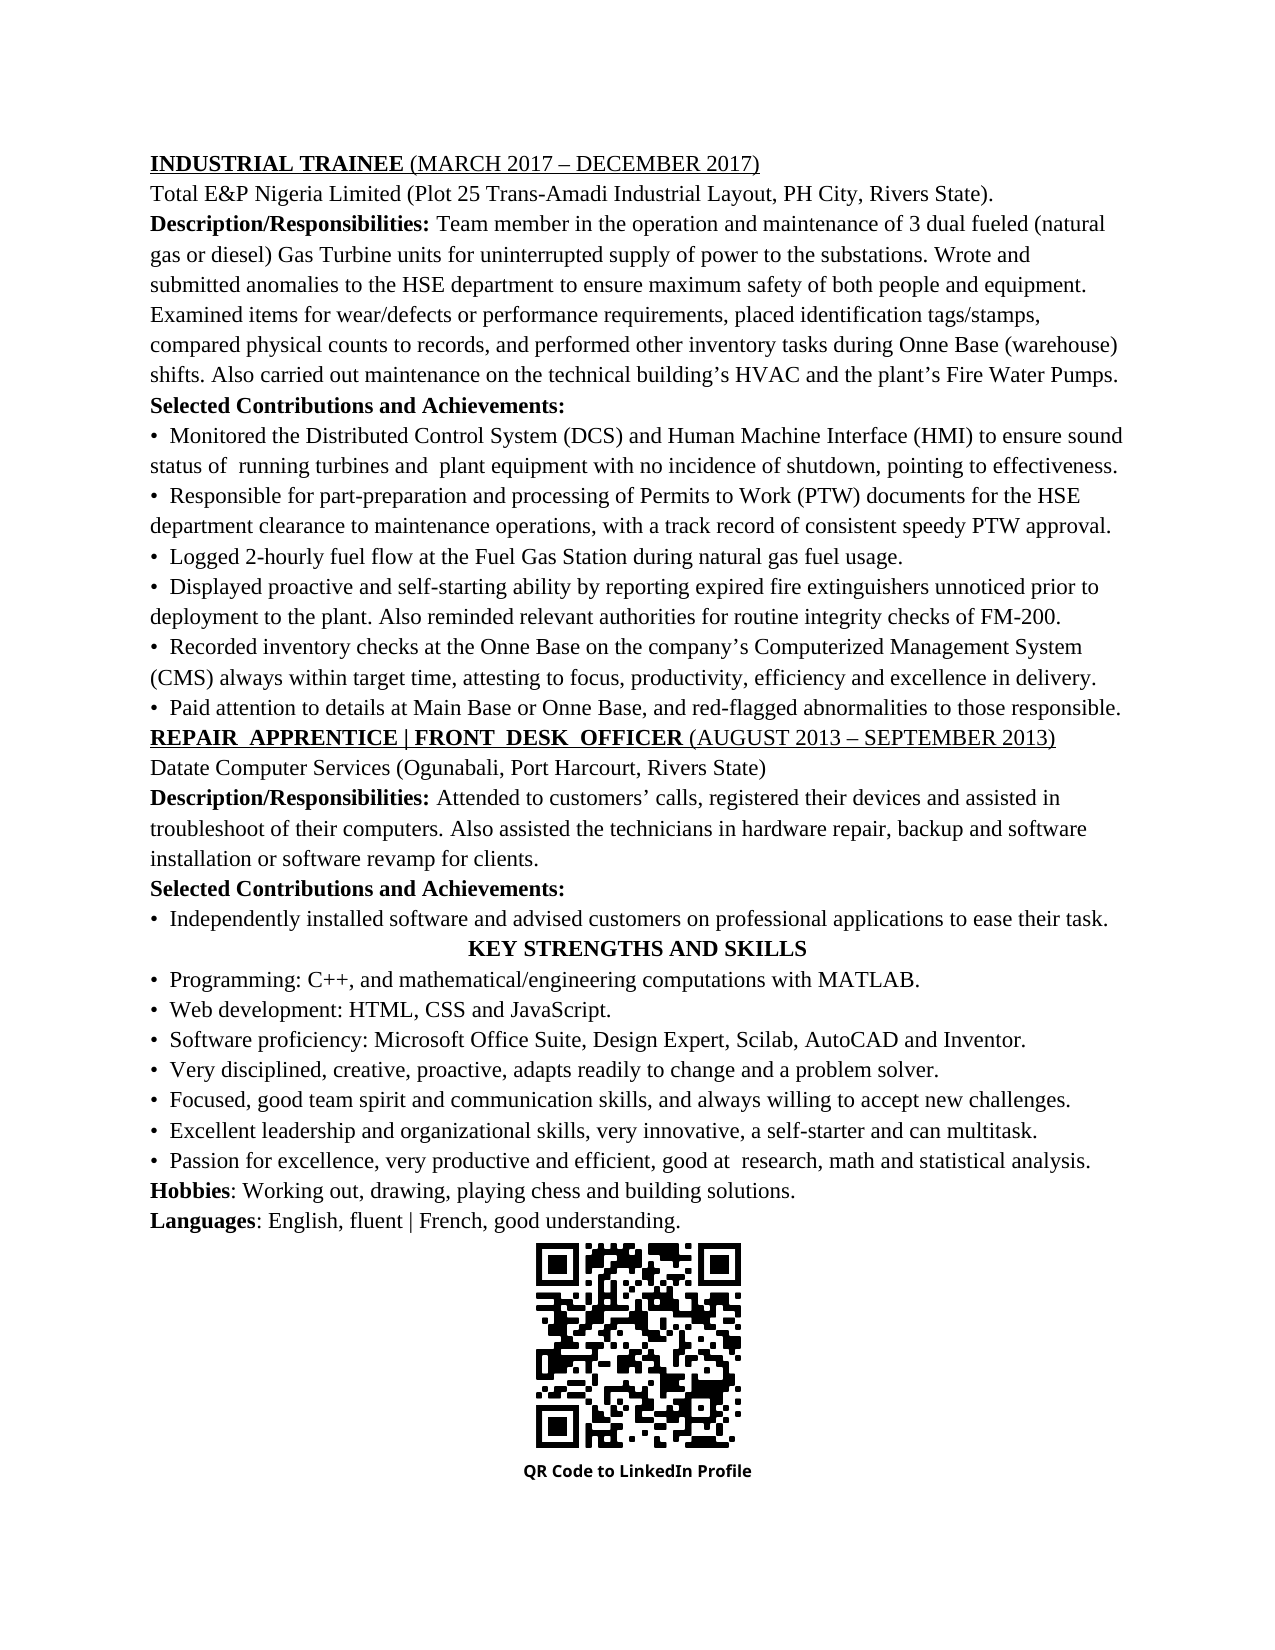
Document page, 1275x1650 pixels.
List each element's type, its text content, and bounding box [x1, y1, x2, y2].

text Datate Computer Services (Ogunabali, Port Harcourt, Rivers State) [150, 754, 1125, 781]
text • Web development: HTML, CSS and JavaScript. [150, 996, 1125, 1022]
text • Recorded inventory checks at the Onne Base on the company’s Computerized Management System (CMS) always within target time, attesting to focus, productivity, efficiency and excellence in delivery. [150, 633, 1125, 690]
text • Passion for excellence, very productive and efficient, good at research, math and statistical analysis. [150, 1147, 1125, 1173]
text Selected Contributions and Achievements: [150, 875, 1125, 901]
text • Logged 2-hourly fuel flow at the Fuel Gas Station during natural gas fuel usage. [150, 543, 1125, 569]
text • Independently installed software and advised customers on professional applications to ease their task. [150, 905, 1125, 932]
text Hobbies: Working out, drawing, playing chess and building solutions. [150, 1177, 1125, 1203]
text • Paid attention to details at Main Base or Onne Base, and red-flagged abnormalities to those responsible. [150, 694, 1125, 720]
picture [529, 1237, 746, 1456]
text • Displayed proactive and self-starting ability by reporting expired fire extinguishers unnoticed prior to deployment to the plant. Also reminded relevant authorities for routine integrity checks of FM-200. [150, 573, 1125, 629]
text Description/Responsibilities: Attended to customers’ calls, registered their devices and assisted in troubleshoot of their computers. Also assisted the technicians in hardware repair, backup and software installation or software revamp for clients. [150, 784, 1125, 871]
text Total E&P Nigeria Limited (Plot 25 Trans-Amadi Industrial Layout, PH City, Rivers State). [150, 180, 1125, 207]
text KEY STRENGTHS AND SKILLS [150, 935, 1125, 962]
text REPAIR APPRENTICE | FRONT DESK OFFICER (AUGUST 2013 – SEPTEMBER 2013) [150, 724, 1125, 750]
text Languages: English, fluent | French, good understanding. [150, 1207, 1125, 1234]
text • Responsible for part-preparation and processing of Permits to Work (PTW) documents for the HSE department clearance to maintenance operations, with a track record of consistent speedy PTW approval. [150, 482, 1125, 539]
text • Focused, good team spirit and communication skills, and always willing to accept new challenges. [150, 1086, 1125, 1113]
text INDUSTRIAL TRAINEE (MARCH 2017 – DECEMBER 2017) [150, 150, 1125, 176]
text • Monitored the Distributed Control System (DCS) and Human Machine Interface (HMI) to ensure sound status of running turbines and plant equipment with no incidence of shutdown, pointing to effectiveness. [150, 422, 1125, 478]
text • Excellent leadership and organizational skills, very innovative, a self-starter and can multitask. [150, 1117, 1125, 1143]
text • Software proficiency: Microsoft Office Suite, Design Expert, Scilab, AutoCAD and Inventor. [150, 1026, 1125, 1052]
text QR Code to LinkedIn Profile [150, 1459, 1125, 1482]
text Description/Responsibilities: Team member in the operation and maintenance of 3 dual fueled (natural gas or diesel) Gas Turbine units for uninterrupted supply of power to the substations. Wrote and submitted anomalies to the HSE department to ensure maximum safety of both people and equipment. Examined items for wear/defects or performance requirements, placed identification tags/stamps, compared physical counts to records, and performed other inventory tasks during Onne Base (warehouse) shifts. Also carried out maintenance on the technical building’s HVAC and the plant’s Fire Water Pumps. [150, 210, 1125, 388]
text Selected Contributions and Achievements: [150, 392, 1125, 418]
text • Programming: C++, and mathematical/engineering computations with MATLAB. [150, 966, 1125, 992]
text • Very disciplined, creative, proactive, adapts readily to change and a problem solver. [150, 1056, 1125, 1083]
